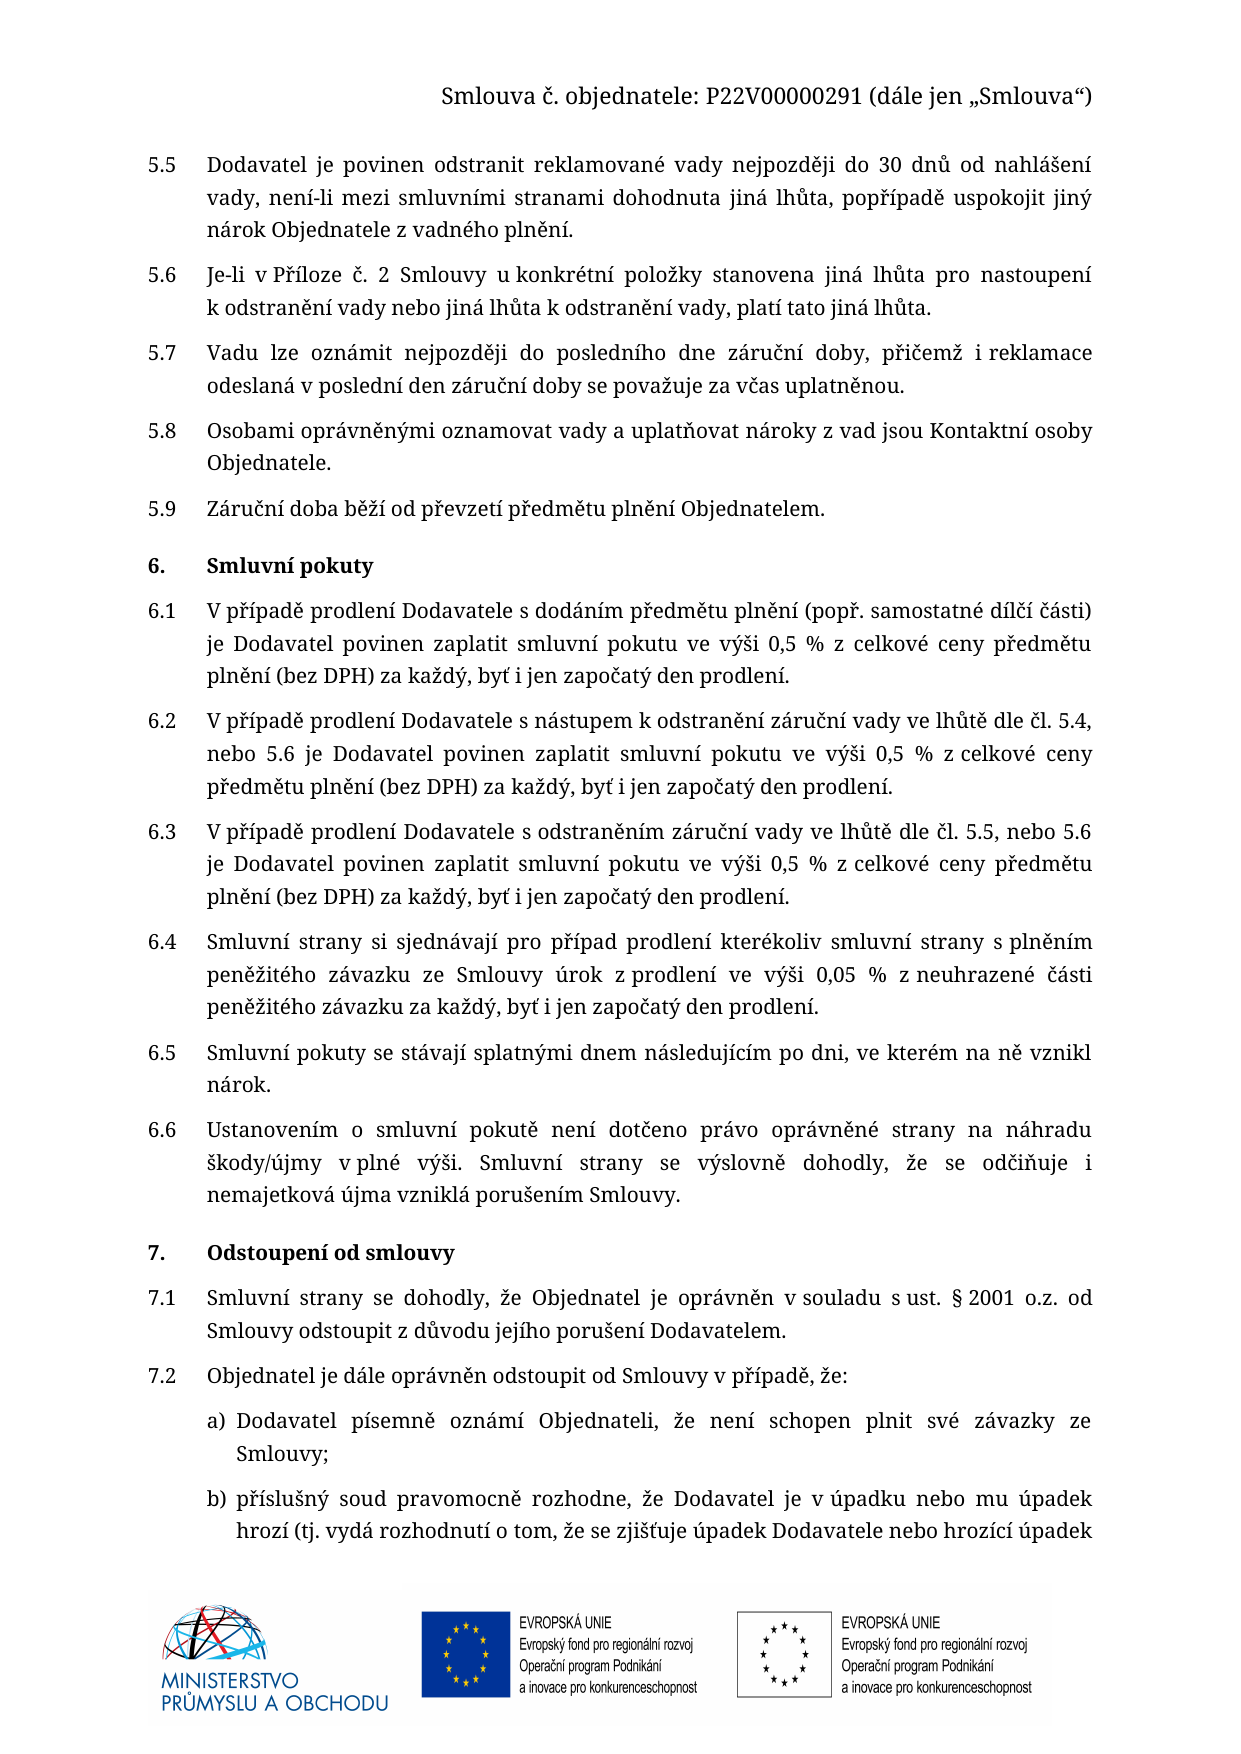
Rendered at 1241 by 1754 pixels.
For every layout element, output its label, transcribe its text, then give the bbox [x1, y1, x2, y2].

list Osobami oprávněnými oznamovat vady a uplatňovat nároky z vad jsou Kontaktní osoby Objednatele. [148, 416, 1093, 477]
list Odstoupení od smlouvy [148, 1238, 1093, 1267]
list Smluvní strany se dohodly, že Objednatel je oprávněn v souladu s ust. § 2001 o.z. od Smlouvy odstoupit z důvodu jejího porušení Dodavatelem. [148, 1283, 1093, 1344]
list V případě prodlení Dodavatele s dodáním předmětu plnění (popř. samostatné dílčí části) je Dodavatel povinen zaplatit smluvní pokutu ve výši 0,5 % z celkové ceny předmětu plnění (bez DPH) za každý, byť i jen započatý den prodlení. [148, 596, 1093, 690]
list V případě prodlení Dodavatele s nástupem k odstranění záruční vady ve lhůtě dle čl. 5.4, nebo 5.6 je Dodavatel povinen zaplatit smluvní pokutu ve výši 0,5 % z celkové ceny předmětu plnění (bez DPH) za každý, byť i jen započatý den prodlení. [148, 707, 1093, 800]
list V případě prodlení Dodavatele s odstraněním záruční vady ve lhůtě dle čl. 5.5, nebo 5.6 je Dodavatel povinen zaplatit smluvní pokutu ve výši 0,5 % z celkové ceny předmětu plnění (bez DPH) za každý, byť i jen započatý den prodlení. [148, 817, 1093, 911]
list Vadu lze oznámit nejpozději do posledního dne záruční doby, přičemž i reklamace odeslaná v poslední den záruční doby se považuje za včas uplatněnou. [148, 338, 1093, 399]
list Je-li v Příloze č. 2 Smlouvy u konkrétní položky stanovena jiná lhůta pro nastoupení k odstranění vady nebo jiná lhůta k odstranění vady, platí tato jiná lhůta. [148, 261, 1093, 322]
list Dodavatel je povinen odstranit reklamované vady nejpozději do 30 dnů od nahlášení vady, není-li mezi smluvními stranami dohodnuta jiná lhůta, popřípadě uspokojit jiný nárok Objednatele z vadného plnění. [148, 150, 1093, 244]
list Objednatel je dále oprávněn odstoupit od Smlouvy v případě, že: [148, 1361, 1093, 1389]
list Záruční doba běží od převzetí předmětu plnění Objednatelem. [148, 494, 1093, 522]
picture [147, 1583, 1053, 1726]
list Ustanovením o smluvní pokutě není dotčeno právo oprávněné strany na náhradu škody/újmy v plné výši. Smluvní strany se výslovně dohodly, že se odčiňuje i nemajetková újma vzniklá porušením Smlouvy. [148, 1115, 1093, 1209]
list Smluvní pokuty [148, 551, 1093, 580]
list Dodavatel písemně oznámí Objednateli, že není schopen plnit své závazky ze Smlouvy; [207, 1406, 1093, 1467]
list Smluvní strany si sjednávají pro případ prodlení kterékoliv smluvní strany s plněním peněžitého závazku ze Smlouvy úrok z prodlení ve výši 0,05 % z neuhrazené části peněžitého závazku za každý, byť i jen započatý den prodlení. [148, 927, 1093, 1021]
list Smluvní pokuty se stávají splatnými dnem následujícím po dni, ve kterém na ně vznikl nárok. [148, 1038, 1093, 1099]
